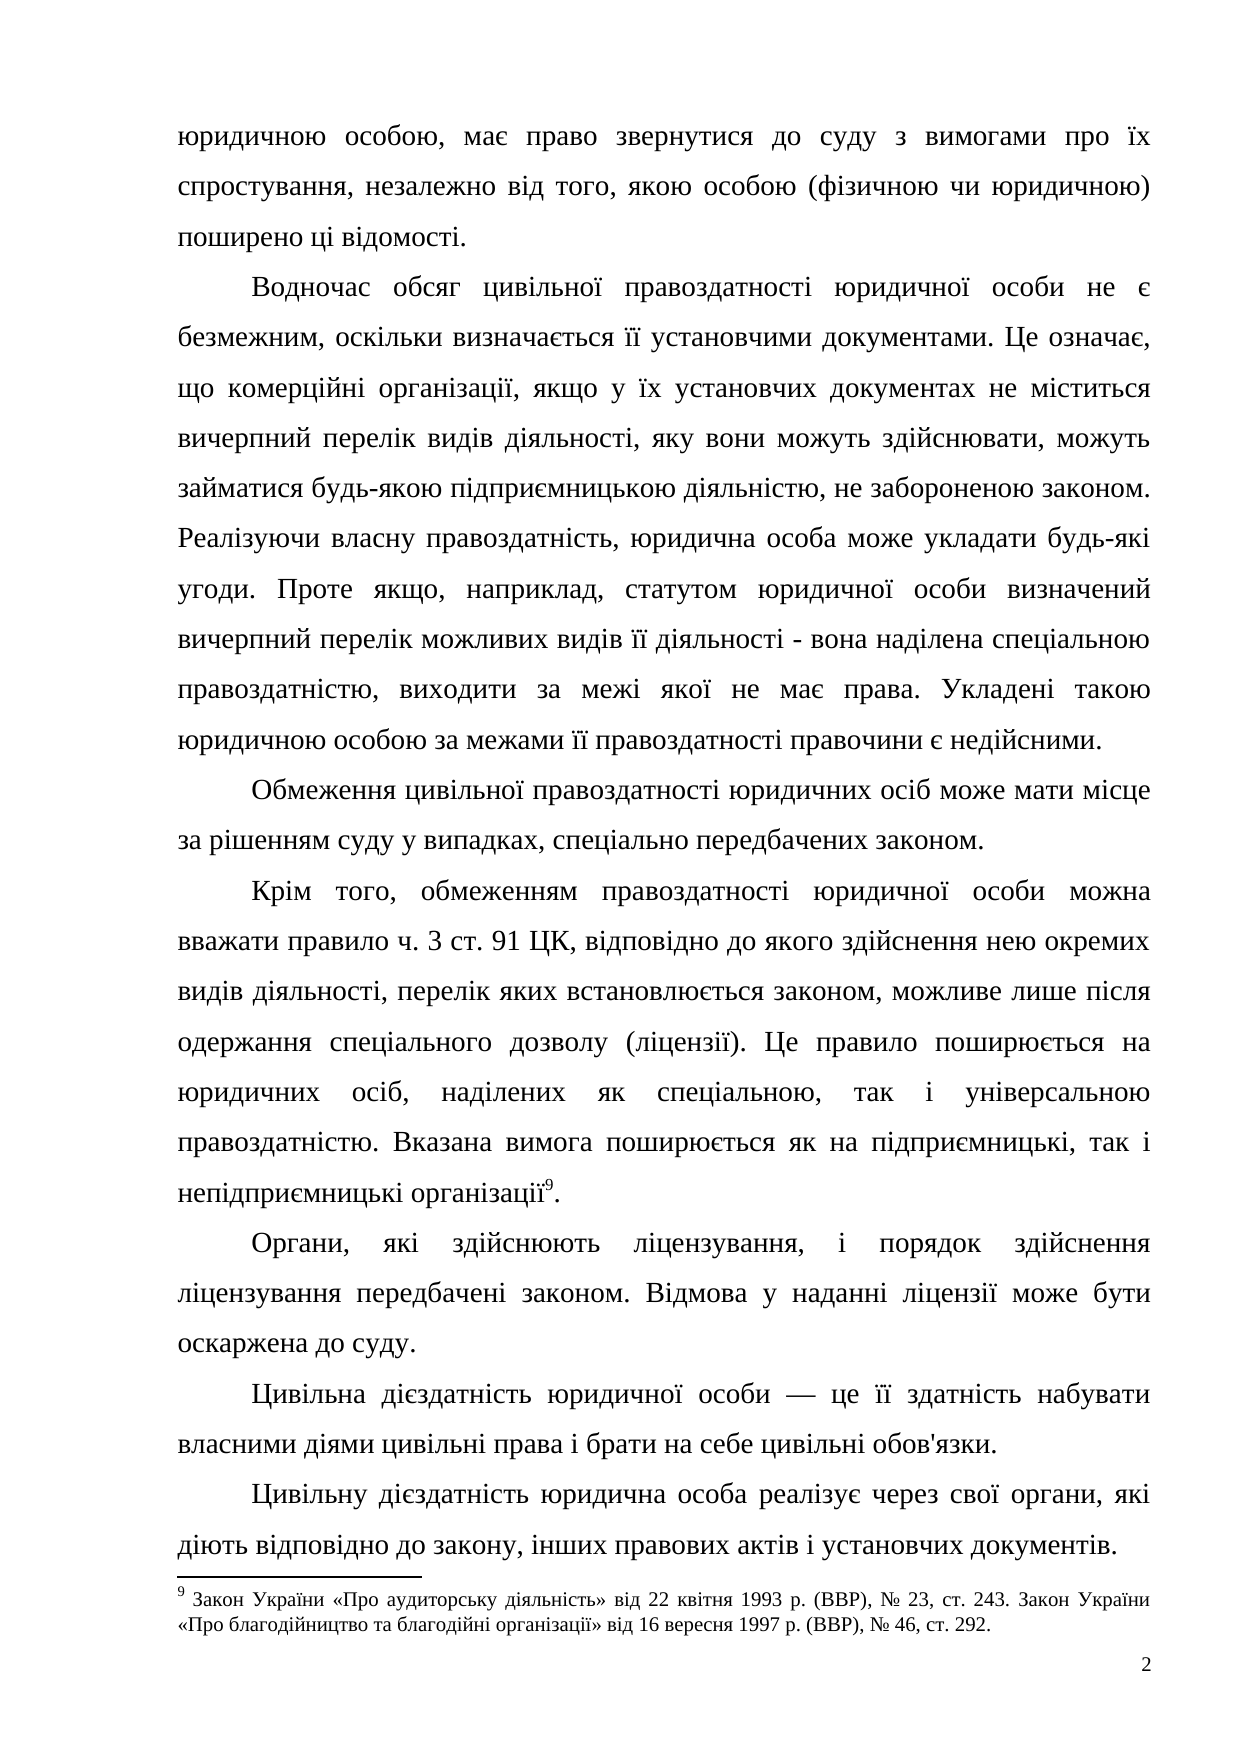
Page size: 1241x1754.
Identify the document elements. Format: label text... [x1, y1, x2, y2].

text Органи, які здійснюють ліцензування, і порядок здійснення ліцензування передбачені законом. Відмова у наданні ліцензії може бути оскаржена до суду. [177, 1225, 1152, 1359]
text Обмеження цивільної правоздатності юридичних осіб може мати місце за рішенням суду у випадках, спеціально передбачених законом. [177, 772, 1152, 856]
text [177, 118, 1152, 252]
text Цивільна дієздатність юридичної особи — це її здатність набувати власними діями цивільні права і брати на себе цивільні обов'язки. [177, 1376, 1152, 1460]
text Крім того, обмеженням правоздатності юридичної особи можна вважати правило ч. 3 ст. 91 ЦК, відповідно до якого здійснення нею окремих видів діяльності, перелік яких встановлюється законом, можливе лише після одержання спеціального дозволу (ліцензії). Це правило поширюється на юридичних осіб, наділених як спеціальною, так і універсальною правоздатністю. Вказана вимога поширюється як на підприємницькі, так і непідприємницькі організації. [177, 873, 1152, 1208]
text Водночас обсяг цивільної правоздатності юридичної особи не є безмежним, оскільки визначається її установчими документами. Це означає, що комерційні організації, якщо у їх установчих документах не міститься вичерпний перелік видів діяльності, яку вони можуть здійснювати, можуть займатися будь-якою підприємницькою діяльністю, не забороненою законом. Реалізуючи власну правоздатність, юридична особа може укладати будь-які угоди. Проте якщо, наприклад, статутом юридичної особи визначений вичерпний перелік можливих видів її діяльності - вона наділена спеціальною правоздатністю, виходити за межі якої не має права. Укладені такою юридичною особою за межами її правоздатності правочини є недійсними. [177, 269, 1152, 755]
text Цивільну дієздатність юридична особа реалізує через свої органи, які діють відповідно до закону, інших правових актів і установчих документів. [177, 1477, 1152, 1560]
